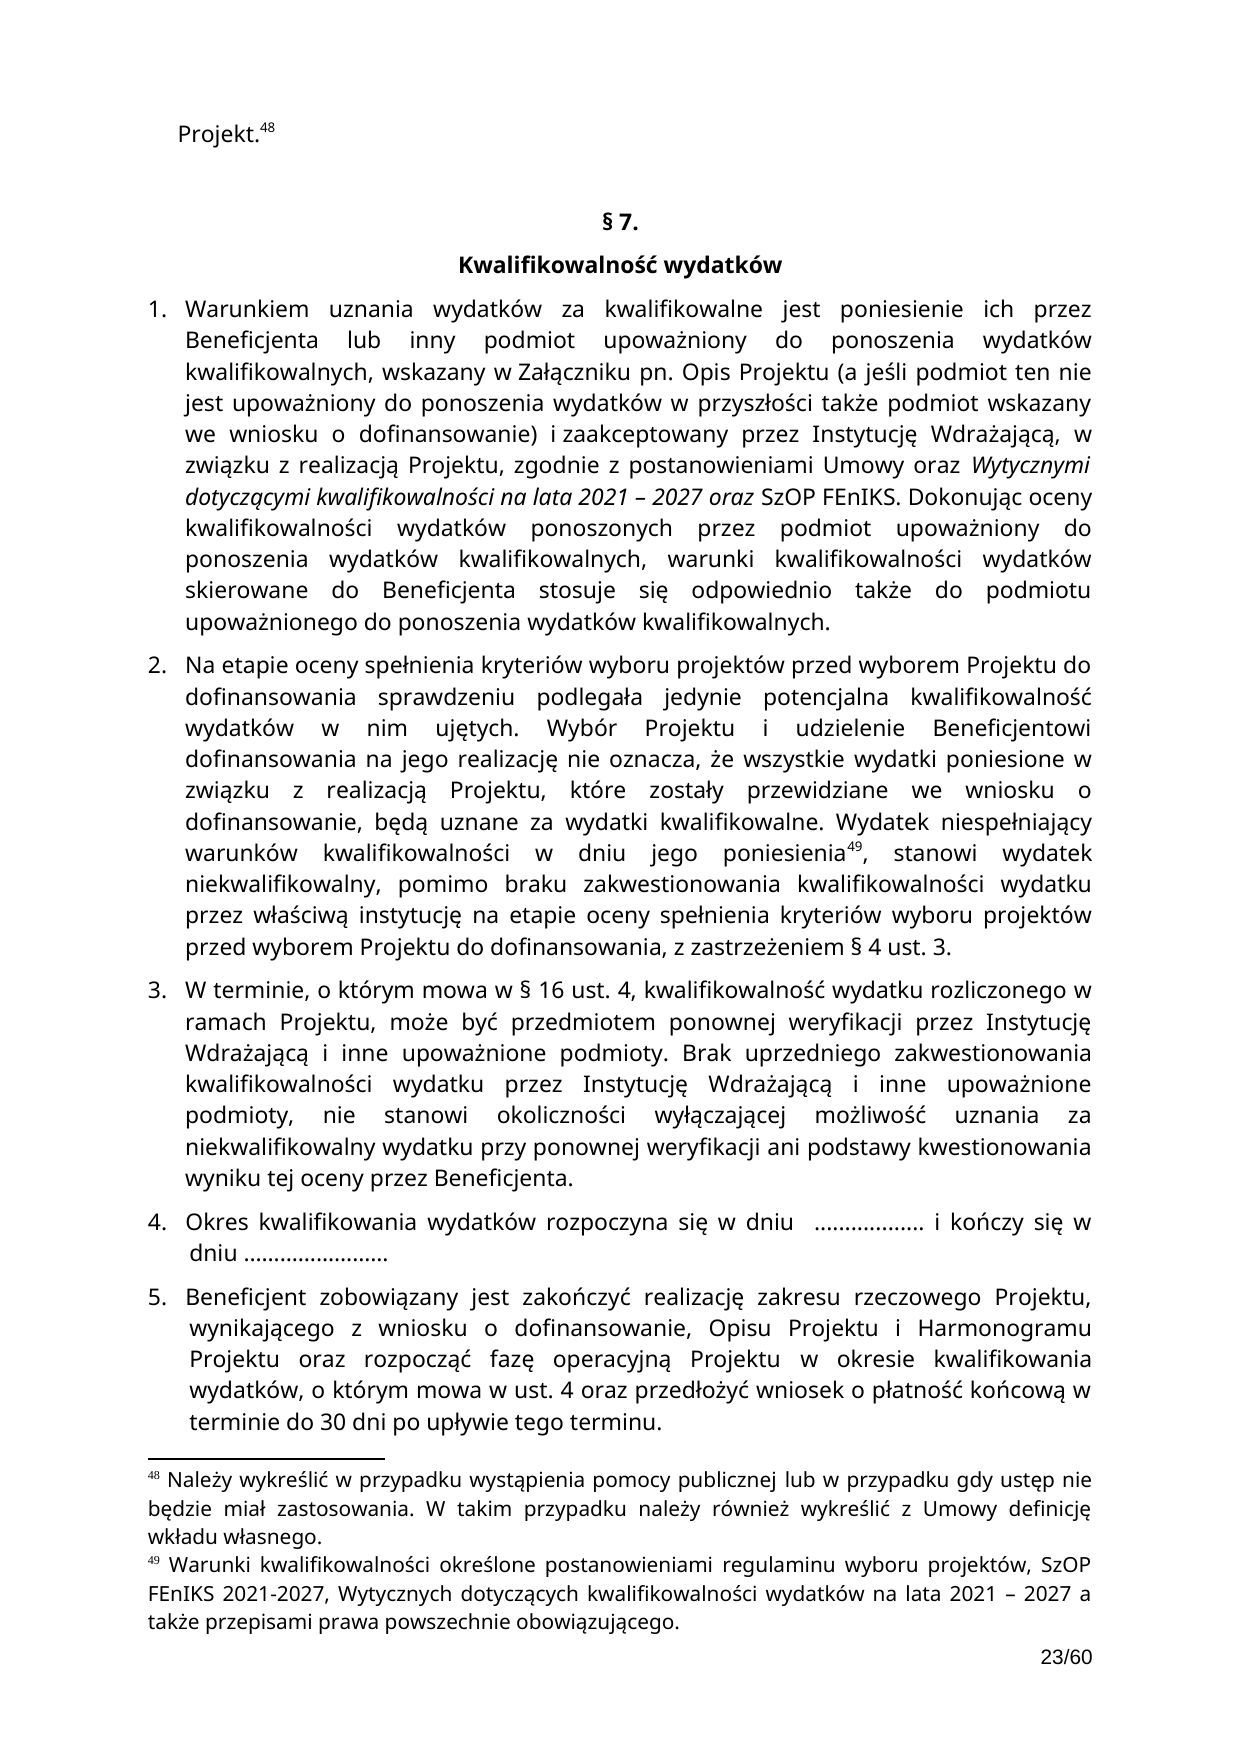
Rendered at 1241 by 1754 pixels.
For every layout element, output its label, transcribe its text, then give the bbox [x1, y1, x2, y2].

list W terminie, o którym mowa w § 16 ust. 4, kwalifikowalność wydatku rozliczonego w ramach Projektu, może być przedmiotem ponownej weryfikacji przez Instytucję Wdrażającą i inne upoważnione podmioty. Brak uprzedniego zakwestionowania kwalifikowalności wydatku przez Instytucję Wdrażającą i inne upoważnione podmioty, nie stanowi okoliczności wyłączającej możliwość uznania za niekwalifikowalny wydatku przy ponownej weryfikacji ani podstawy kwestionowania wyniku tej oceny przez Beneficjenta. [148, 974, 1092, 1193]
text § 7. [148, 206, 1092, 237]
list Beneficjent zobowiązany jest zakończyć realizację zakresu rzeczowego Projektu, wynikającego z wniosku o dofinansowanie, Opisu Projektu i Harmonogramu Projektu oraz rozpocząć fazę operacyjną Projektu w okresie kwalifikowania wydatków, o którym mowa w ust. 4 oraz przedłożyć wniosek o płatność końcową w terminie do 30 dni po upływie tego terminu. [148, 1281, 1092, 1437]
list Na etapie oceny spełnienia kryteriów wyboru projektów przed wyborem Projektu do dofinansowania sprawdzeniu podlegała jedynie potencjalna kwalifikowalność wydatków w nim ujętych. Wybór Projektu i udzielenie Beneficjentowi dofinansowania na jego realizację nie oznacza, że wszystkie wydatki poniesione w związku z realizacją Projektu, które zostały przewidziane we wniosku o dofinansowanie, będą uznane za wydatki kwalifikowalne. Wydatek niespełniający warunków kwalifikowalności w dniu jego poniesienia, stanowi wydatek niekwalifikowalny, pomimo braku zakwestionowania kwalifikowalności wydatku przez właściwą instytucję na etapie oceny spełnienia kryteriów wyboru projektów przed wyborem Projektu do dofinansowania, z zastrzeżeniem § 4 ust. 3. [148, 649, 1092, 962]
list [148, 118, 1092, 149]
list Okres kwalifikowania wydatków rozpoczyna się w dniu .................. i kończy się w dniu …………………… [148, 1206, 1092, 1268]
list Warunkiem uznania wydatków za kwalifikowalne jest poniesienie ich przez Beneficjenta lub inny podmiot upoważniony do ponoszenia wydatków kwalifikowalnych, wskazany w Załączniku pn. Opis Projektu (a jeśli podmiot ten nie jest upoważniony do ponoszenia wydatków w przyszłości także podmiot wskazany we wniosku o dofinansowanie) i zaakceptowany przez Instytucję Wdrażającą, w związku z realizacją Projektu, zgodnie z postanowieniami Umowy oraz Wytycznymi dotyczącymi kwalifikowalności na lata 2021 – 2027 oraz SzOP FEnIKS. Dokonując oceny kwalifikowalności wydatków ponoszonych przez podmiot upoważniony do ponoszenia wydatków kwalifikowalnych, warunki kwalifikowalności wydatków skierowane do Beneficjenta stosuje się odpowiednio także do podmiotu upoważnionego do ponoszenia wydatków kwalifikowalnych. [148, 293, 1092, 637]
text Kwalifikowalność wydatków [148, 249, 1092, 281]
